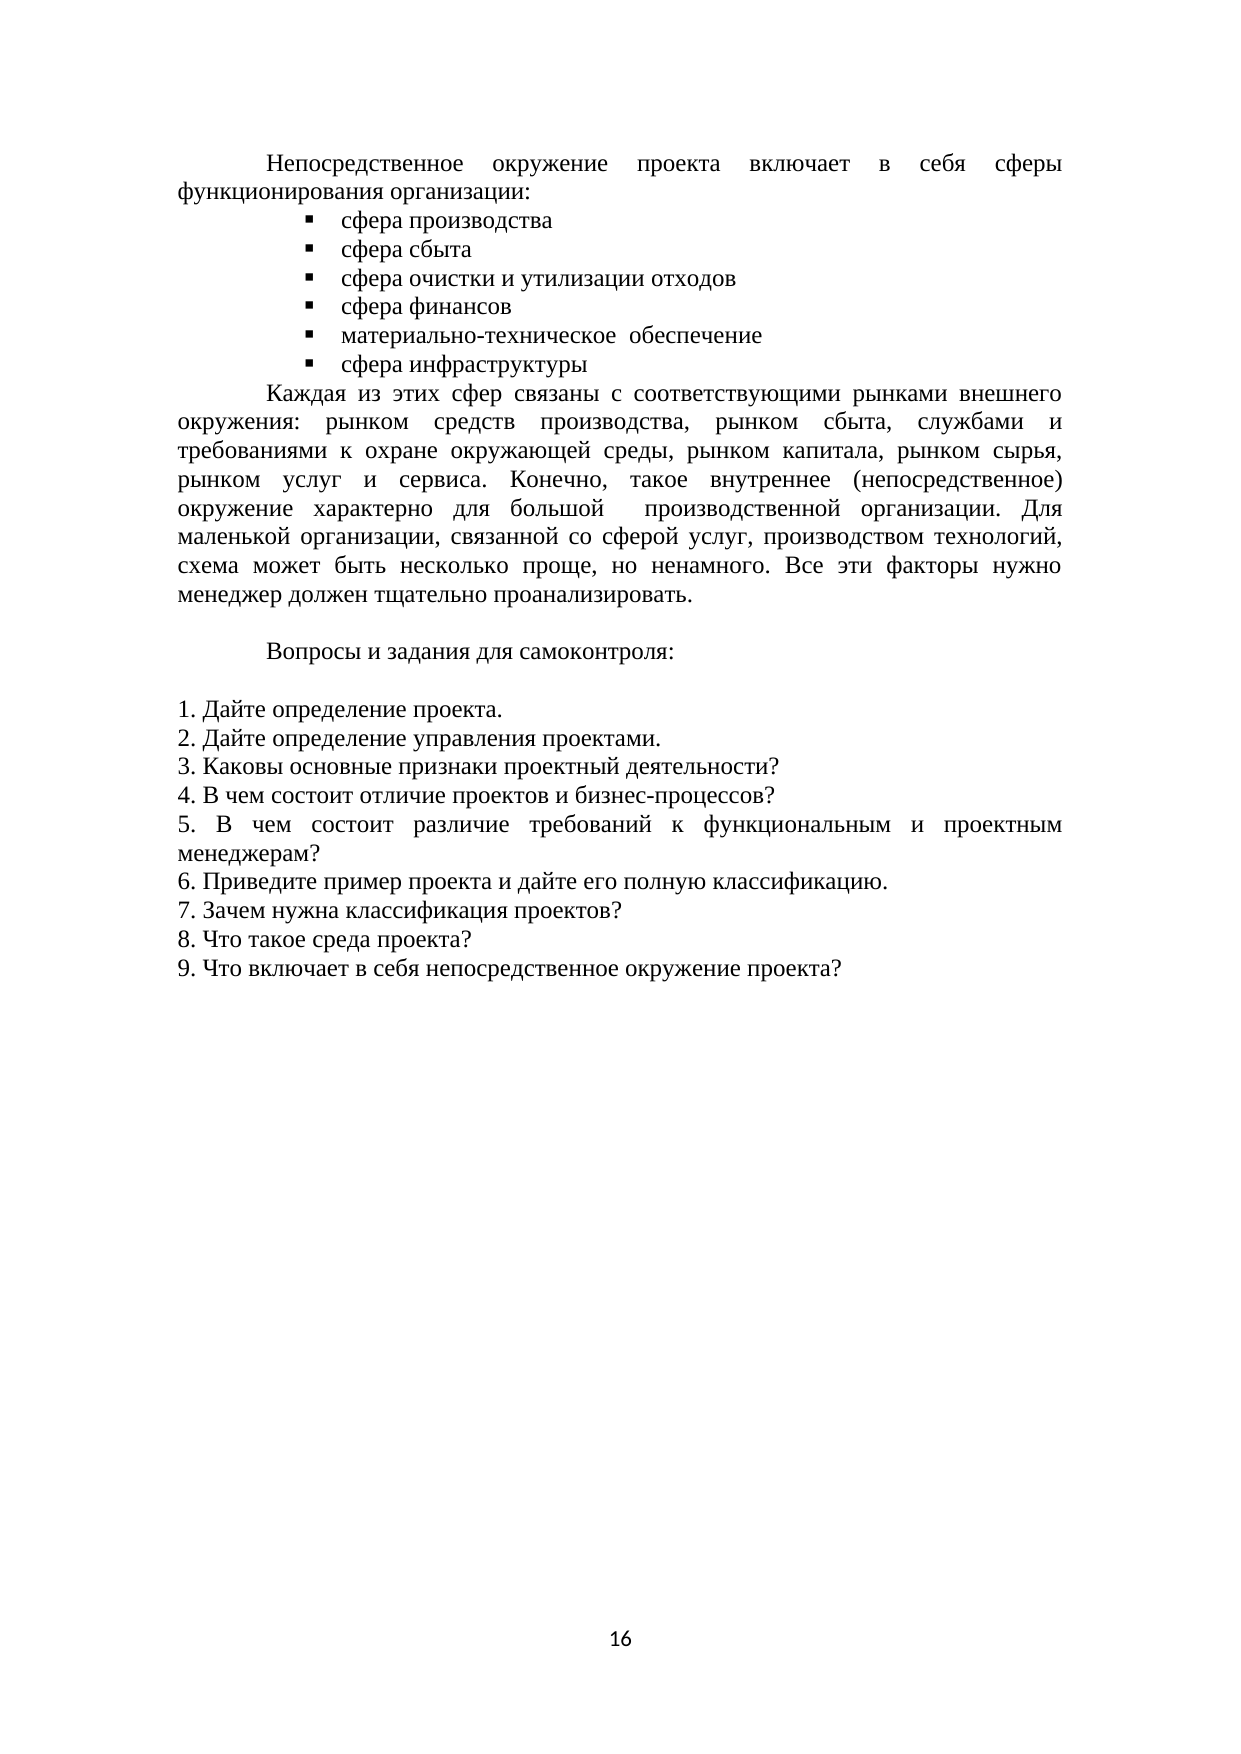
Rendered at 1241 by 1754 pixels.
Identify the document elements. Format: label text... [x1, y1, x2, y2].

list сфера производства [303, 205, 1063, 234]
text 8. Что такое среда проекта? [177, 924, 1063, 953]
text Непосредственное окружение проекта включает в себя сферы функционирования организации: [177, 148, 1063, 205]
list сфера очистки и утилизации отходов [303, 263, 1063, 291]
text 7. Зачем нужна классификация проектов? [177, 895, 1063, 924]
text Вопросы и задания для самоконтроля: [177, 636, 1063, 665]
text 3. Каковы основные признаки проектный деятельности? [177, 751, 1063, 780]
text 5. В чем состоит различие требований к функциональным и проектным менеджерам? [177, 809, 1063, 866]
list сфера финансов [303, 291, 1063, 320]
text 2. Дайте определение управления проектами. [177, 723, 1063, 751]
list материально-техническое обеспечение [303, 320, 1063, 349]
text 1. Дайте определение проекта. [177, 694, 1063, 723]
text Каждая из этих сфер связаны с соответствующими рынками внешнего окружения: рынком средств производства, рынком сбыта, службами и требованиями к охране окружающей среды, рынком капитала, рынком сырья, рынком услуг и сервиса. Конечно, такое внутреннее (непосредственное) окружение характерно для большой производственной организации. Для маленькой организации, связанной со сферой услуг, производством технологий, схема может быть несколько проще, но ненамного. Все эти факторы нужно менеджер должен тщательно проанализировать. [177, 378, 1063, 608]
list сфера сбыта [303, 234, 1063, 263]
text 9. Что включает в себя непосредственное окружение проекта? [177, 953, 1063, 981]
text 4. В чем состоит отличие проектов и бизнес-процессов? [177, 780, 1063, 809]
text 6. Приведите пример проекта и дайте его полную классификацию. [177, 866, 1063, 895]
list сфера инфраструктуры [303, 349, 1063, 378]
